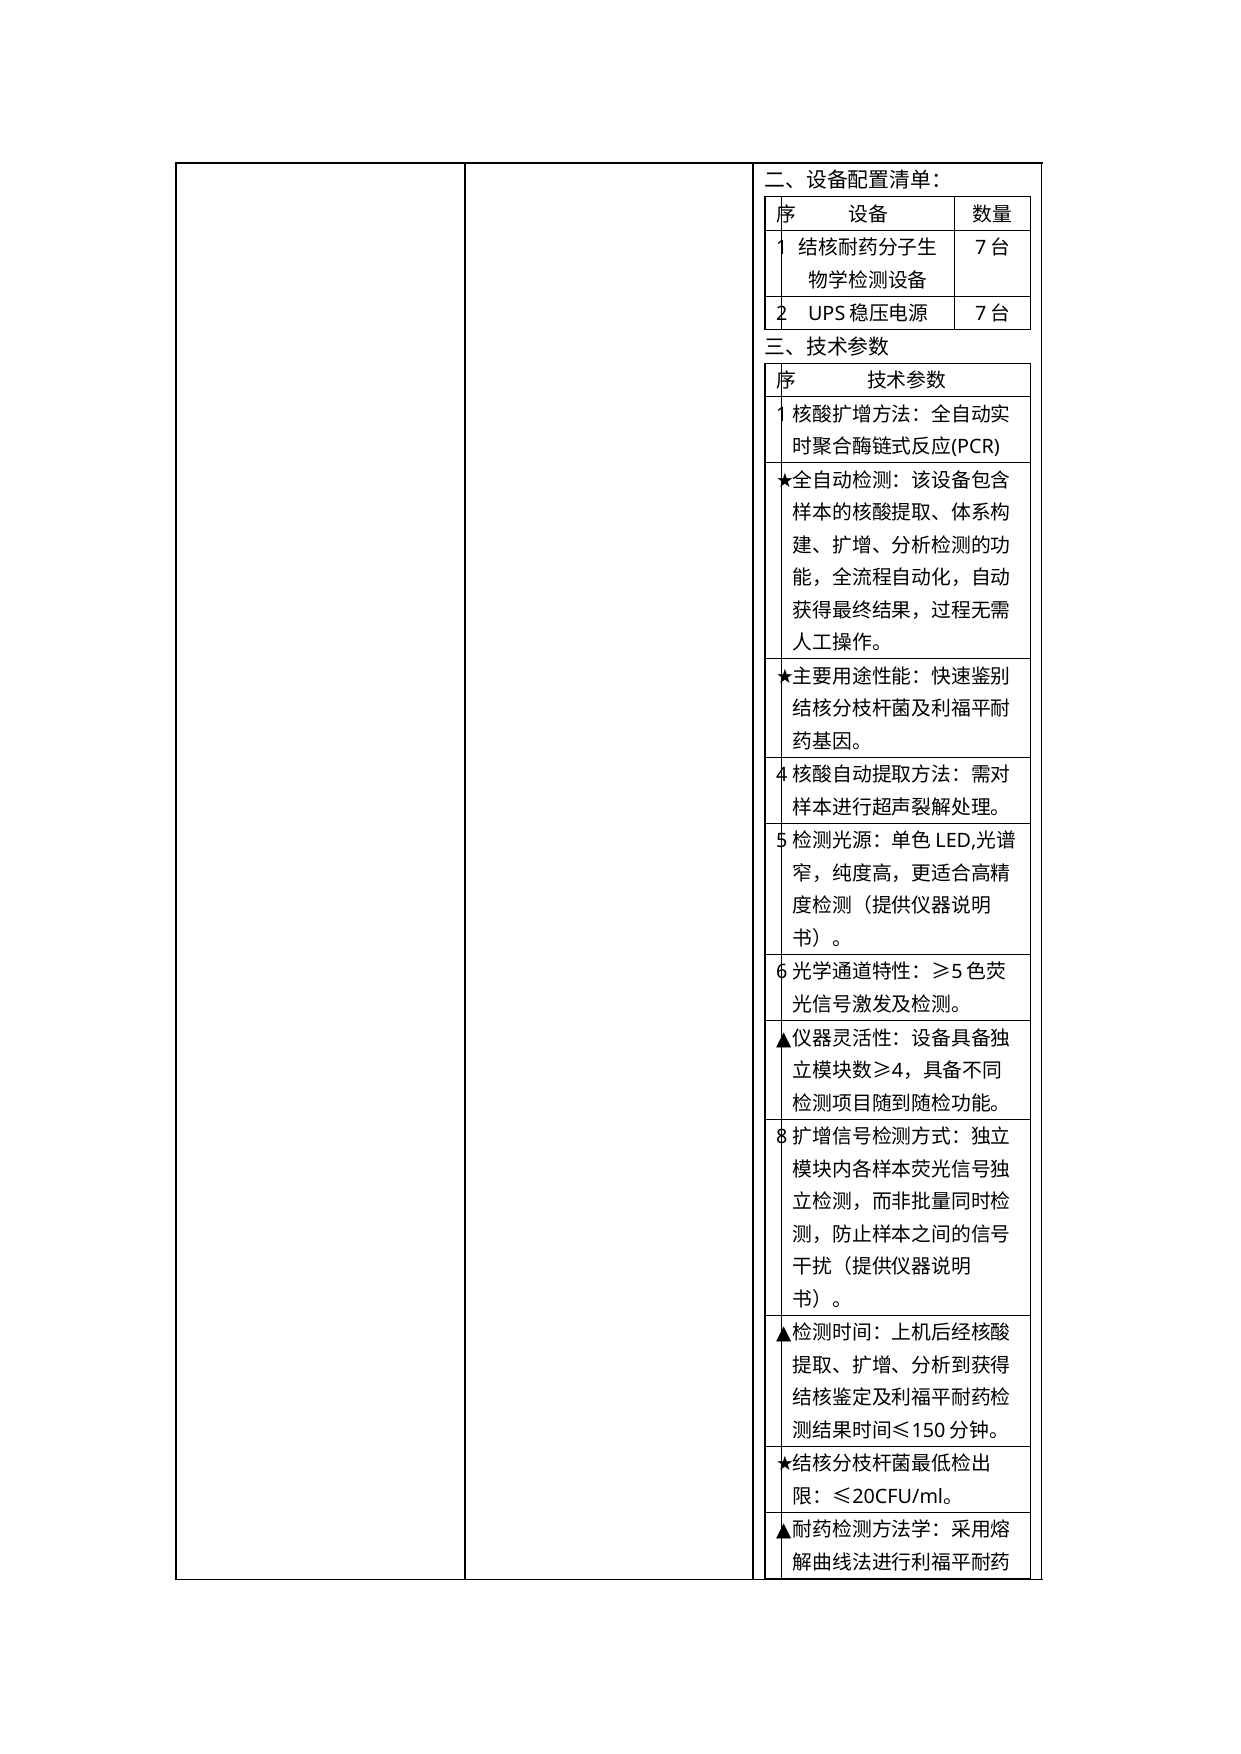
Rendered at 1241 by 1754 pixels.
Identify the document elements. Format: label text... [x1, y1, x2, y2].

table_cell [466, 164, 752, 1579]
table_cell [754, 164, 1041, 1579]
table_cell 1 [177, 164, 464, 1579]
